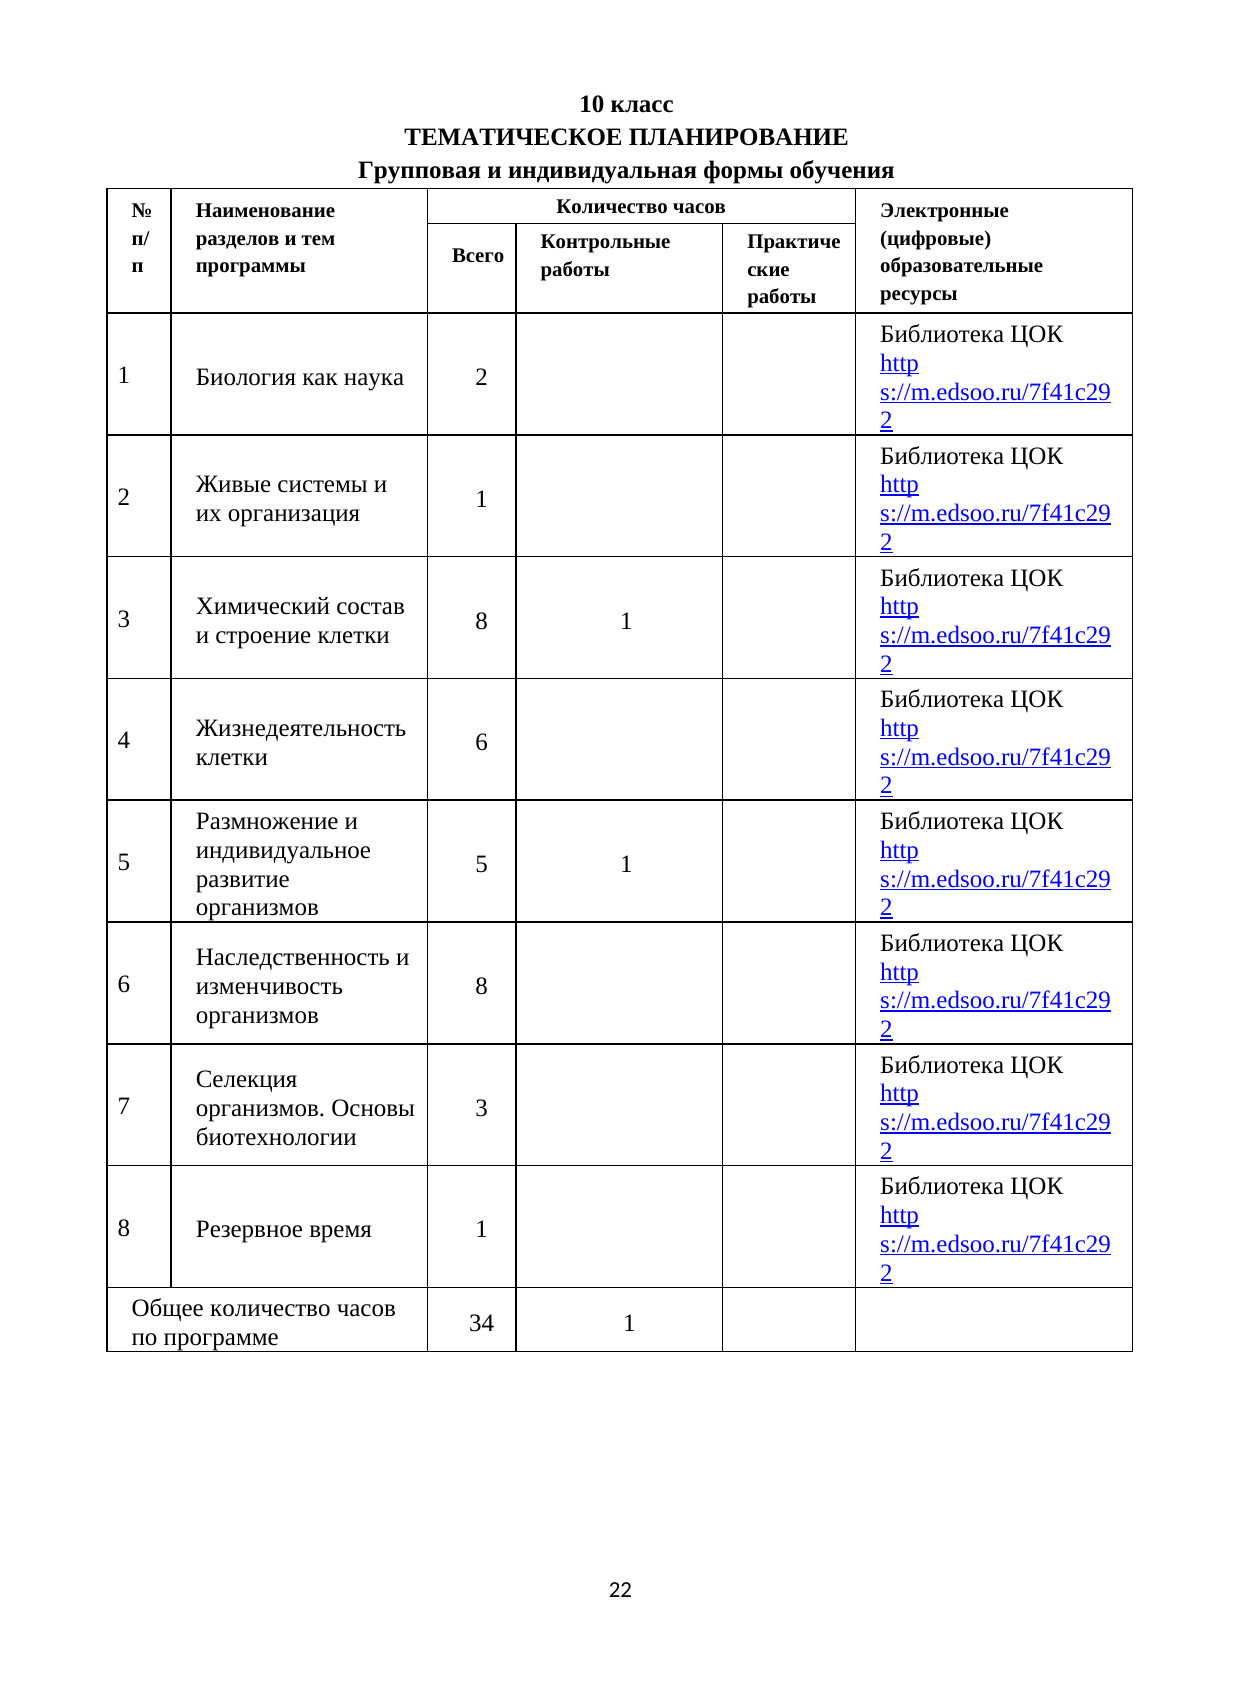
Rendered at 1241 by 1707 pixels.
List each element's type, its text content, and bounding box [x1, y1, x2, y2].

table_cell Библиотека ЦОК https://m.edsoo.ru/7f41c292 [856, 801, 1132, 921]
table_cell [723, 1045, 855, 1165]
table_cell 1 [517, 801, 722, 921]
table_cell [517, 1166, 722, 1286]
table_cell 1 [428, 1166, 515, 1286]
text ТЕМАТИЧЕСКОЕ ПЛАНИРОВАНИЕ [131, 122, 1122, 150]
table_header № п/п [108, 189, 170, 312]
table_cell [723, 557, 855, 678]
table_cell Размножение и индивидуальное развитие организмов [172, 801, 427, 921]
table_cell 6 [428, 679, 515, 799]
table_cell Библиотека ЦОК https://m.edsoo.ru/7f41c292 [856, 1166, 1132, 1286]
table_cell Библиотека ЦОК https://m.edsoo.ru/7f41c292 [856, 557, 1132, 678]
table_cell Контрольные работы [517, 224, 722, 312]
table_cell [723, 923, 855, 1043]
table_cell 1 [517, 1288, 722, 1351]
table_cell 3 [428, 1045, 515, 1165]
table_cell 1 [517, 557, 722, 678]
table_cell [723, 801, 855, 921]
table_header Электронные (цифровые) образовательные ресурсы [856, 189, 1132, 312]
table_cell [517, 679, 722, 799]
table_cell Жизнедеятельность клетки [172, 679, 427, 799]
table_cell [856, 1288, 1132, 1351]
table_cell [723, 314, 855, 434]
table_cell Селекция организмов. Основы биотехнологии [172, 1045, 427, 1165]
table_cell [517, 314, 722, 434]
text 10 класс [131, 89, 1122, 117]
text Групповая и индивидуальная формы обучения [131, 155, 1122, 183]
table_cell [723, 436, 855, 556]
table_cell [517, 436, 722, 556]
table_cell 1 [108, 314, 170, 434]
table_header Количество часов [428, 189, 855, 222]
table_cell Всего [428, 224, 515, 312]
table_cell 5 [428, 801, 515, 921]
table_cell Живые системы и их организация [172, 436, 427, 556]
table_cell 8 [108, 1166, 170, 1286]
table_cell Биология как наука [172, 314, 427, 434]
table_cell [517, 923, 722, 1043]
table_cell Библиотека ЦОК https://m.edsoo.ru/7f41c292 [856, 436, 1132, 556]
table_cell 1 [428, 436, 515, 556]
table_cell Резервное время [172, 1166, 427, 1286]
table_cell 8 [428, 923, 515, 1043]
table_cell Библиотека ЦОК https://m.edsoo.ru/7f41c292 [856, 923, 1132, 1043]
table_cell Наследственность и изменчивость организмов [172, 923, 427, 1043]
table_cell Химический состав и строение клетки [172, 557, 427, 678]
table_cell Библиотека ЦОК https://m.edsoo.ru/7f41c292 [856, 1045, 1132, 1165]
table_cell [723, 1166, 855, 1286]
table_cell 6 [108, 923, 170, 1043]
table_cell 34 [428, 1288, 515, 1351]
table_cell 8 [428, 557, 515, 678]
table_cell [723, 1288, 855, 1351]
table_cell Библиотека ЦОК https://m.edsoo.ru/7f41c292 [856, 679, 1132, 799]
table_cell Практические работы [723, 224, 855, 312]
table_cell 2 [108, 436, 170, 556]
table_cell 7 [108, 1045, 170, 1165]
table_cell [517, 1045, 722, 1165]
table_cell 4 [108, 679, 170, 799]
table_cell 5 [108, 801, 170, 921]
table_cell [723, 679, 855, 799]
table_cell Общее количество часов по программе [108, 1288, 427, 1351]
table_cell 3 [108, 557, 170, 678]
table_cell Библиотека ЦОК https://m.edsoo.ru/7f41c292 [856, 314, 1132, 434]
table_cell 2 [428, 314, 515, 434]
table_header Наименование разделов и тем программы [172, 189, 427, 312]
